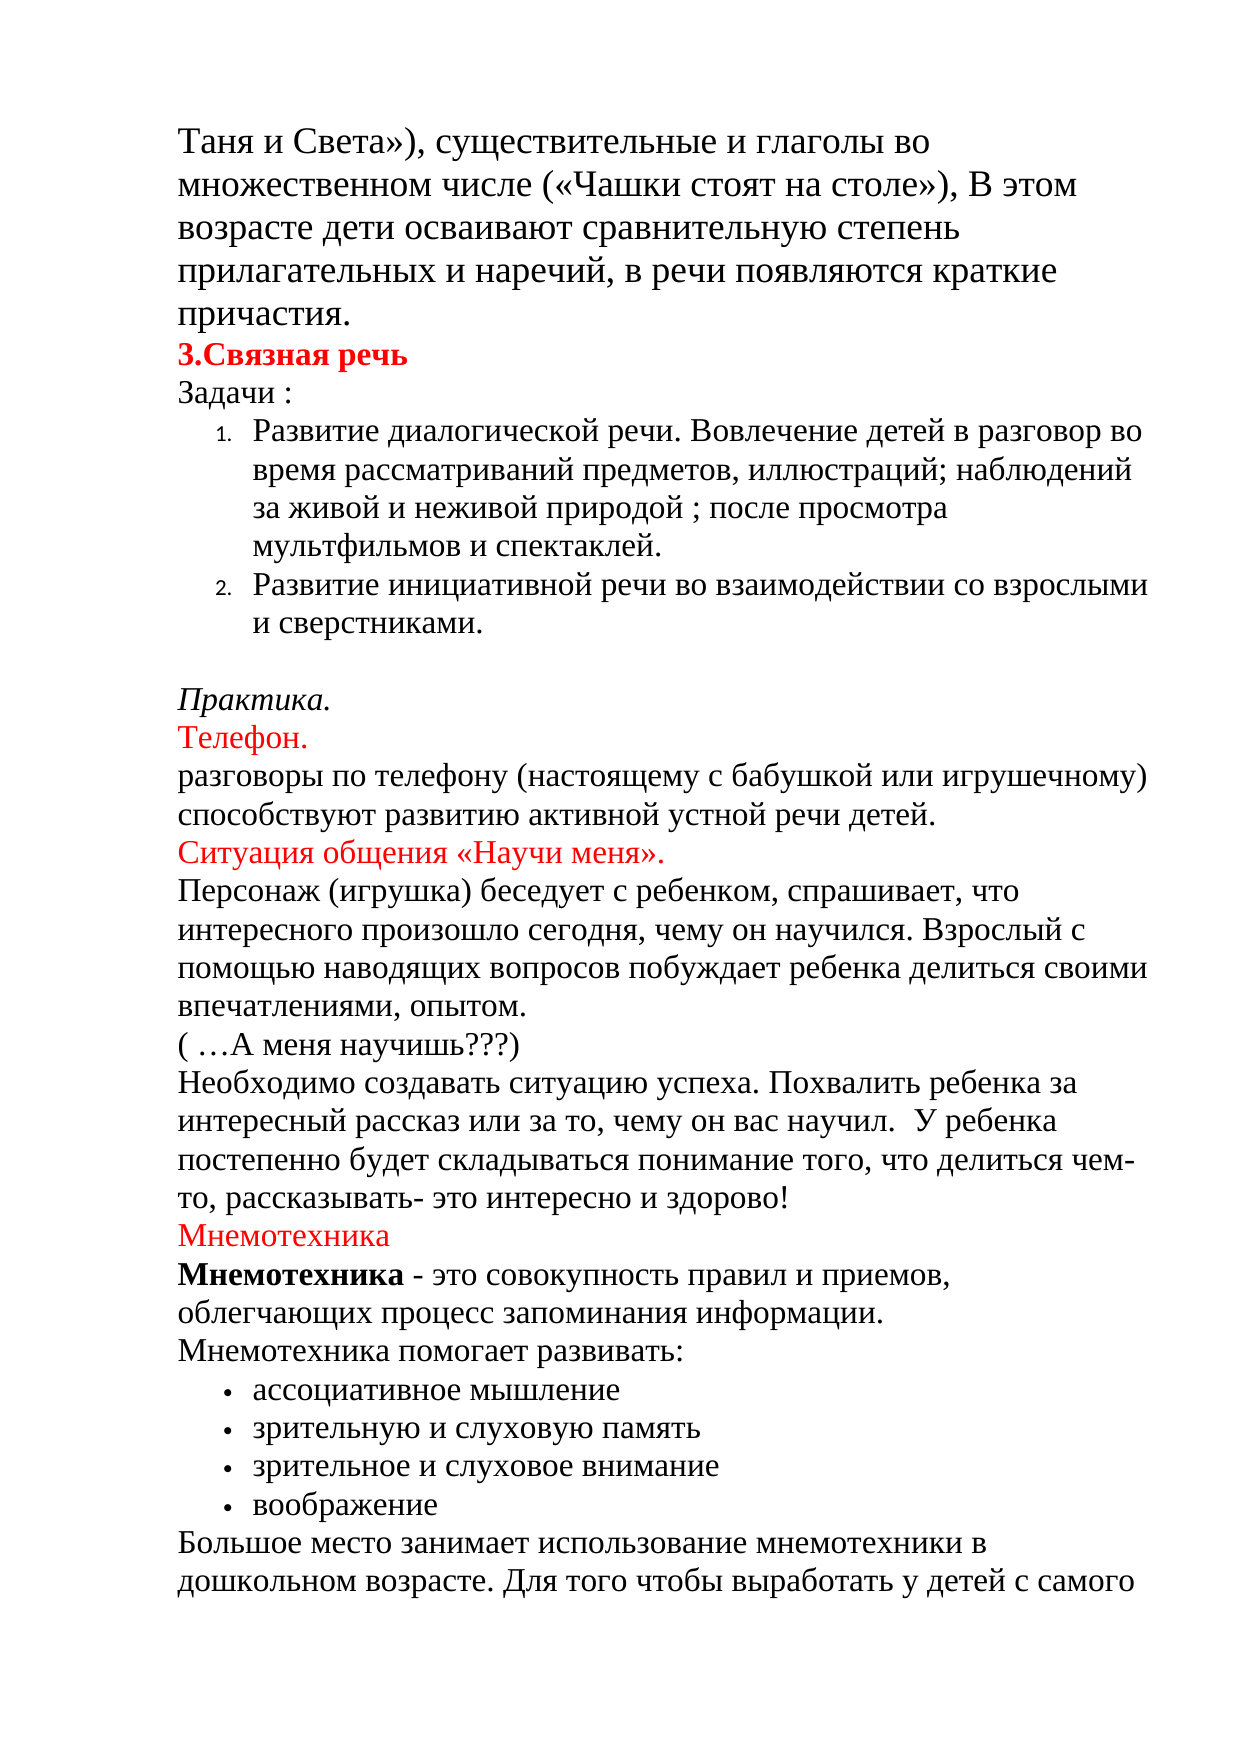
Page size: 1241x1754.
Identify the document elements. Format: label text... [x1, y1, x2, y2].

list ассоциативное мышление [224, 1369, 1152, 1407]
text Практика. [177, 679, 1152, 717]
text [177, 1522, 1152, 1599]
text Персонаж (игрушка) беседует с ребенком, спрашивает, что интересного произошло сегодня, чему он научился. Взрослый с помощью наводящих вопросов побуждает ребенка делиться своими впечатлениями, опытом. [177, 870, 1152, 1024]
text Задачи : [177, 372, 1152, 410]
text ( …А меня научишь???) [177, 1024, 1152, 1062]
text Мнемотехника - это совокупность правил и приемов, облегчающих процесс запоминания информации. [177, 1254, 1152, 1330]
text Телефон. [177, 717, 1152, 755]
text разговоры по телефону (настоящему с бабушкой или игрушечному) способствуют развитию активной устной речи детей. [177, 755, 1152, 832]
list зрительное и слуховое внимание [224, 1445, 1152, 1484]
text Мнемотехника [177, 1215, 1152, 1254]
list воображение [224, 1484, 1152, 1522]
text 3.Связная речь [177, 334, 1152, 372]
list Развитие инициативной речи во взаимодействии со взрослыми и сверстниками. [215, 564, 1152, 640]
text Мнемотехника помогает развивать: [177, 1330, 1152, 1369]
text Ситуация общения «Научи меня». [177, 832, 1152, 870]
list зрительную и слуховую память [224, 1407, 1152, 1445]
list Развитие диалогической речи. Вовлечение детей в разговор во время рассматриваний предметов, иллюстраций; наблюдений за живой и неживой природой ; после просмотра мультфильмов и спектаклей. [215, 410, 1152, 564]
text Необходимо создавать ситуацию успеха. Похвалить ребенка за интересный рассказ или за то, чему он вас научил. У ребенка постепенно будет складываться понимание того, что делиться чем-то, рассказывать- это интересно и здорово! [177, 1062, 1152, 1215]
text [177, 118, 1152, 334]
